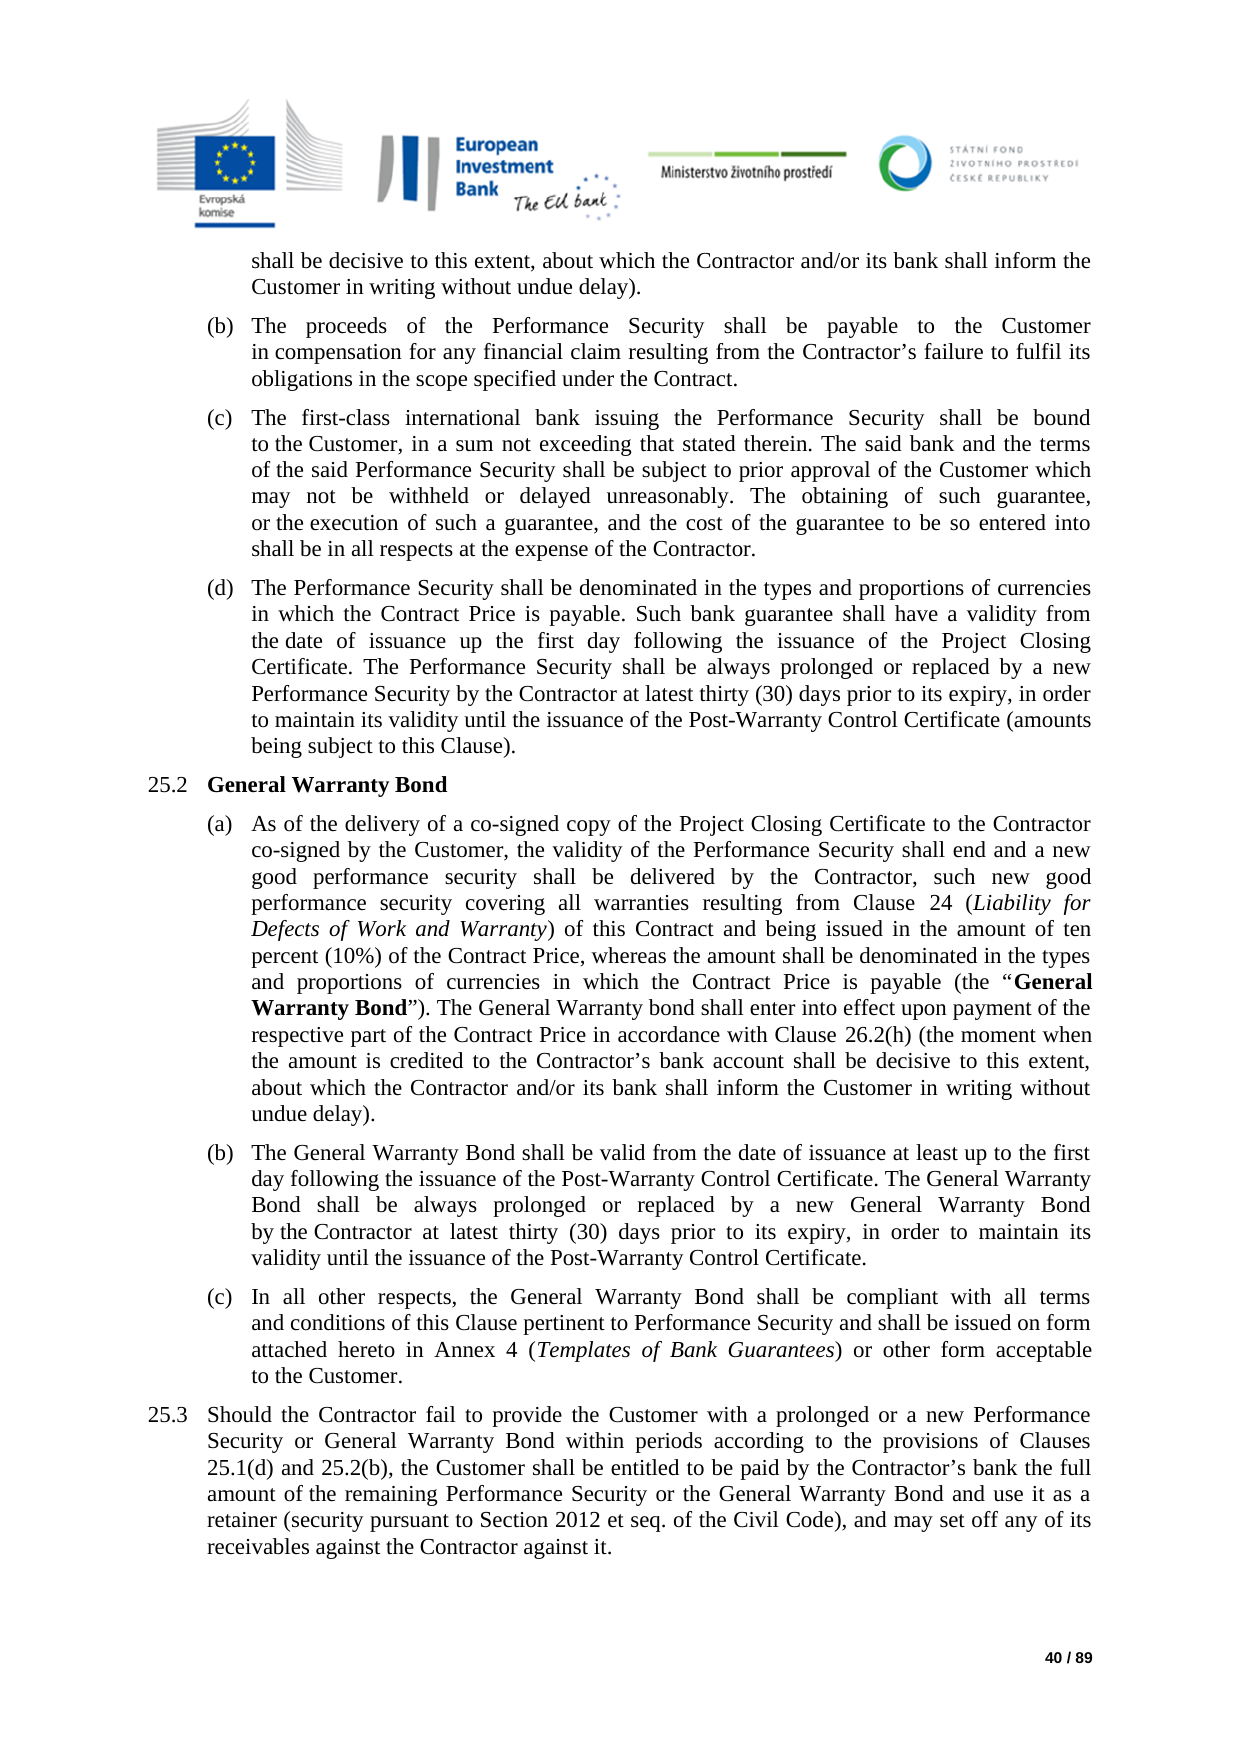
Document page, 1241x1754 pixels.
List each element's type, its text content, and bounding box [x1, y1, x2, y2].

text The first-class international bank issuing the Performance Security shall be bound to the Customer, in a sum not exceeding that stated therein. The said bank and the terms of the said Performance Security shall be subject to prior approval of the Customer which may not be withheld or delayed unreasonably. The obtaining of such guarantee, or the execution of such a guarantee, and the cost of the guarantee to be so entered into shall be in all respects at the expense of the Contractor. [207, 403, 1092, 562]
text The General Warranty Bond shall be valid from the date of issuance at least up to the first day following the issuance of the Post-Warranty Control Certificate. The General Warranty Bond shall be always prolonged or replaced by a new General Warranty Bond by the Contractor at latest thirty (30) days prior to its expiry, in order to maintain its validity until the issuance of the Post-Warranty Control Certificate. [207, 1139, 1092, 1271]
picture [147, 87, 1093, 235]
text Should the Contractor fail to provide the Customer with a prolonged or a new Performance Security or General Warranty Bond within periods according to the provisions of Clauses 25.1(d) and 25.2(b), the Customer shall be entitled to be paid by the Contractor’s bank the full amount of the remaining Performance Security or the General Warranty Bond and use it as a retainer (security pursuant to Section 2012 et seq. of the Civil Code), and may set off any of its receivables against the Contractor against it. [148, 1401, 1092, 1559]
text The Performance Security shall be denominated in the types and proportions of currencies in which the Contract Price is payable. Such bank guarantee shall have a validity from the date of issuance up the first day following the issuance of the Project Closing Certificate. The Performance Security shall be always prolonged or replaced by a new Performance Security by the Contractor at latest thirty (30) days prior to its expiry, in order to maintain its validity until the issuance of the Post-Warranty Control Certificate (amounts being subject to this Clause). [207, 574, 1092, 759]
text As of the delivery of a co-signed copy of the Project Closing Certificate to the Contractor co-signed by the Customer, the validity of the Performance Security shall end and a new good performance security shall be delivered by the Contractor, such new good performance security covering all warranties resulting from Clause 24 (Liability for Defects of Work and Warranty) of this Contract and being issued in the amount of ten percent (10%) of the Contract Price, whereas the amount shall be denominated in the types and proportions of currencies in which the Contract Price is payable (the “General Warranty Bond”). The General Warranty bond shall enter into effect upon payment of the respective part of the Contract Price in accordance with Clause 26.2(h) (the moment when the amount is credited to the Contractor’s bank account shall be decisive to this extent, about which the Contractor and/or its bank shall inform the Customer in writing without undue delay). [207, 810, 1092, 1126]
text The proceeds of the Performance Security shall be payable to the Customer in compensation for any financial claim resulting from the Contractor’s failure to fulfil its obligations in the scope specified under the Contract. [207, 312, 1092, 391]
text General Warranty Bond [148, 771, 1092, 797]
text In all other respects, the General Warranty Bond shall be compliant with all terms and conditions of this Clause pertinent to Performance Security and shall be issued on form attached hereto in Annex 4 (Templates of Bank Guarantees) or other form acceptable to the Customer. [207, 1283, 1092, 1388]
